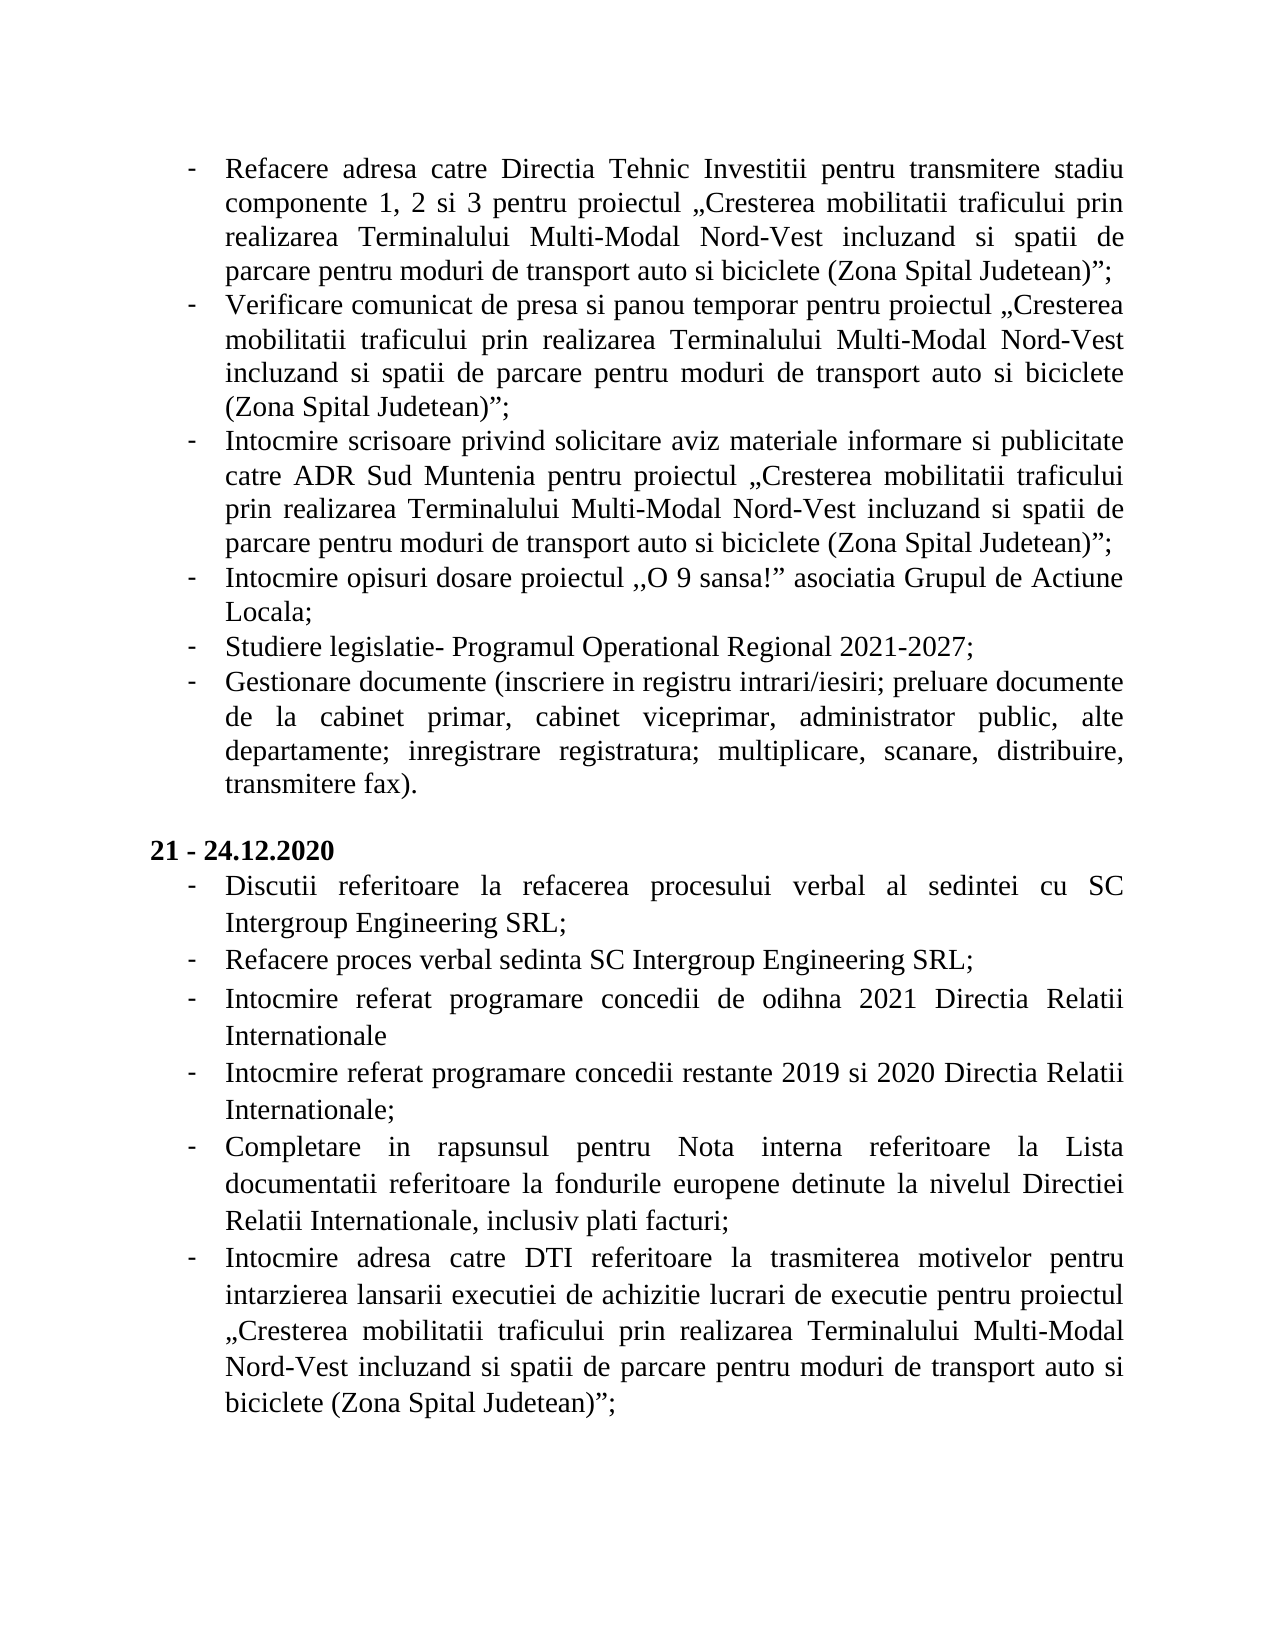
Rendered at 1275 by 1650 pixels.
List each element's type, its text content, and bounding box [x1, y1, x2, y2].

list Gestionare documente (inscriere in registru intrari/iesiri; preluare documente de la cabinet primar, cabinet viceprimar, administrator public, alte departamente; inregistrare registratura; multiplicare, scanare, distribuire, transmitere fax). [187, 663, 1125, 800]
list Intocmire referat programare concedii de odihna 2021 Directia Relatii Internationale [187, 980, 1125, 1051]
list Verificare comunicat de presa si panou temporar pentru proiectul „Cresterea mobilitatii traficului prin realizarea Terminalului Multi-Modal Nord-Vest incluzand si spatii de parcare pentru moduri de transport auto si biciclete (Zona Spital Judetean)”; [187, 286, 1125, 422]
list Intocmire referat programare concedii restante 2019 si 2020 Directia Relatii Internationale; [187, 1054, 1125, 1126]
list Studiere legislatie- Programul Operational Regional 2021-2027; [187, 628, 1125, 663]
list Refacere proces verbal sedinta SC Intergroup Engineering SRL; [187, 941, 1125, 977]
list Completare in rapsunsul pentru Nota interna referitoare la Lista documentatii referitoare la fondurile europene detinute la nivelul Directiei Relatii Internationale, inclusiv plati facturi; [187, 1128, 1125, 1236]
list Intocmire adresa catre DTI referitoare la trasmiterea motivelor pentru intarzierea lansarii executiei de achizitie lucrari de executie pentru proiectul „Cresterea mobilitatii traficului prin realizarea Terminalului Multi-Modal Nord-Vest incluzand si spatii de parcare pentru moduri de transport auto si biciclete (Zona Spital Judetean)”; [187, 1239, 1125, 1419]
text 21 - 24.12.2020 [150, 833, 1125, 867]
list Intocmire scrisoare privind solicitare aviz materiale informare si publicitate catre ADR Sud Muntenia pentru proiectul „Cresterea mobilitatii traficului prin realizarea Terminalului Multi-Modal Nord-Vest incluzand si spatii de parcare pentru moduri de transport auto si biciclete (Zona Spital Judetean)”; [187, 422, 1125, 559]
list Intocmire opisuri dosare proiectul ,,O 9 sansa!” asociatia Grupul de Actiune Locala; [187, 559, 1125, 628]
list Refacere adresa catre Directia Tehnic Investitii pentru transmitere stadiu componente 1, 2 si 3 pentru proiectul „Cresterea mobilitatii traficului prin realizarea Terminalului Multi-Modal Nord-Vest incluzand si spatii de parcare pentru moduri de transport auto si biciclete (Zona Spital Judetean)”; [187, 150, 1125, 286]
list Discutii referitoare la refacerea procesului verbal al sedintei cu SC Intergroup Engineering SRL; [187, 867, 1125, 939]
